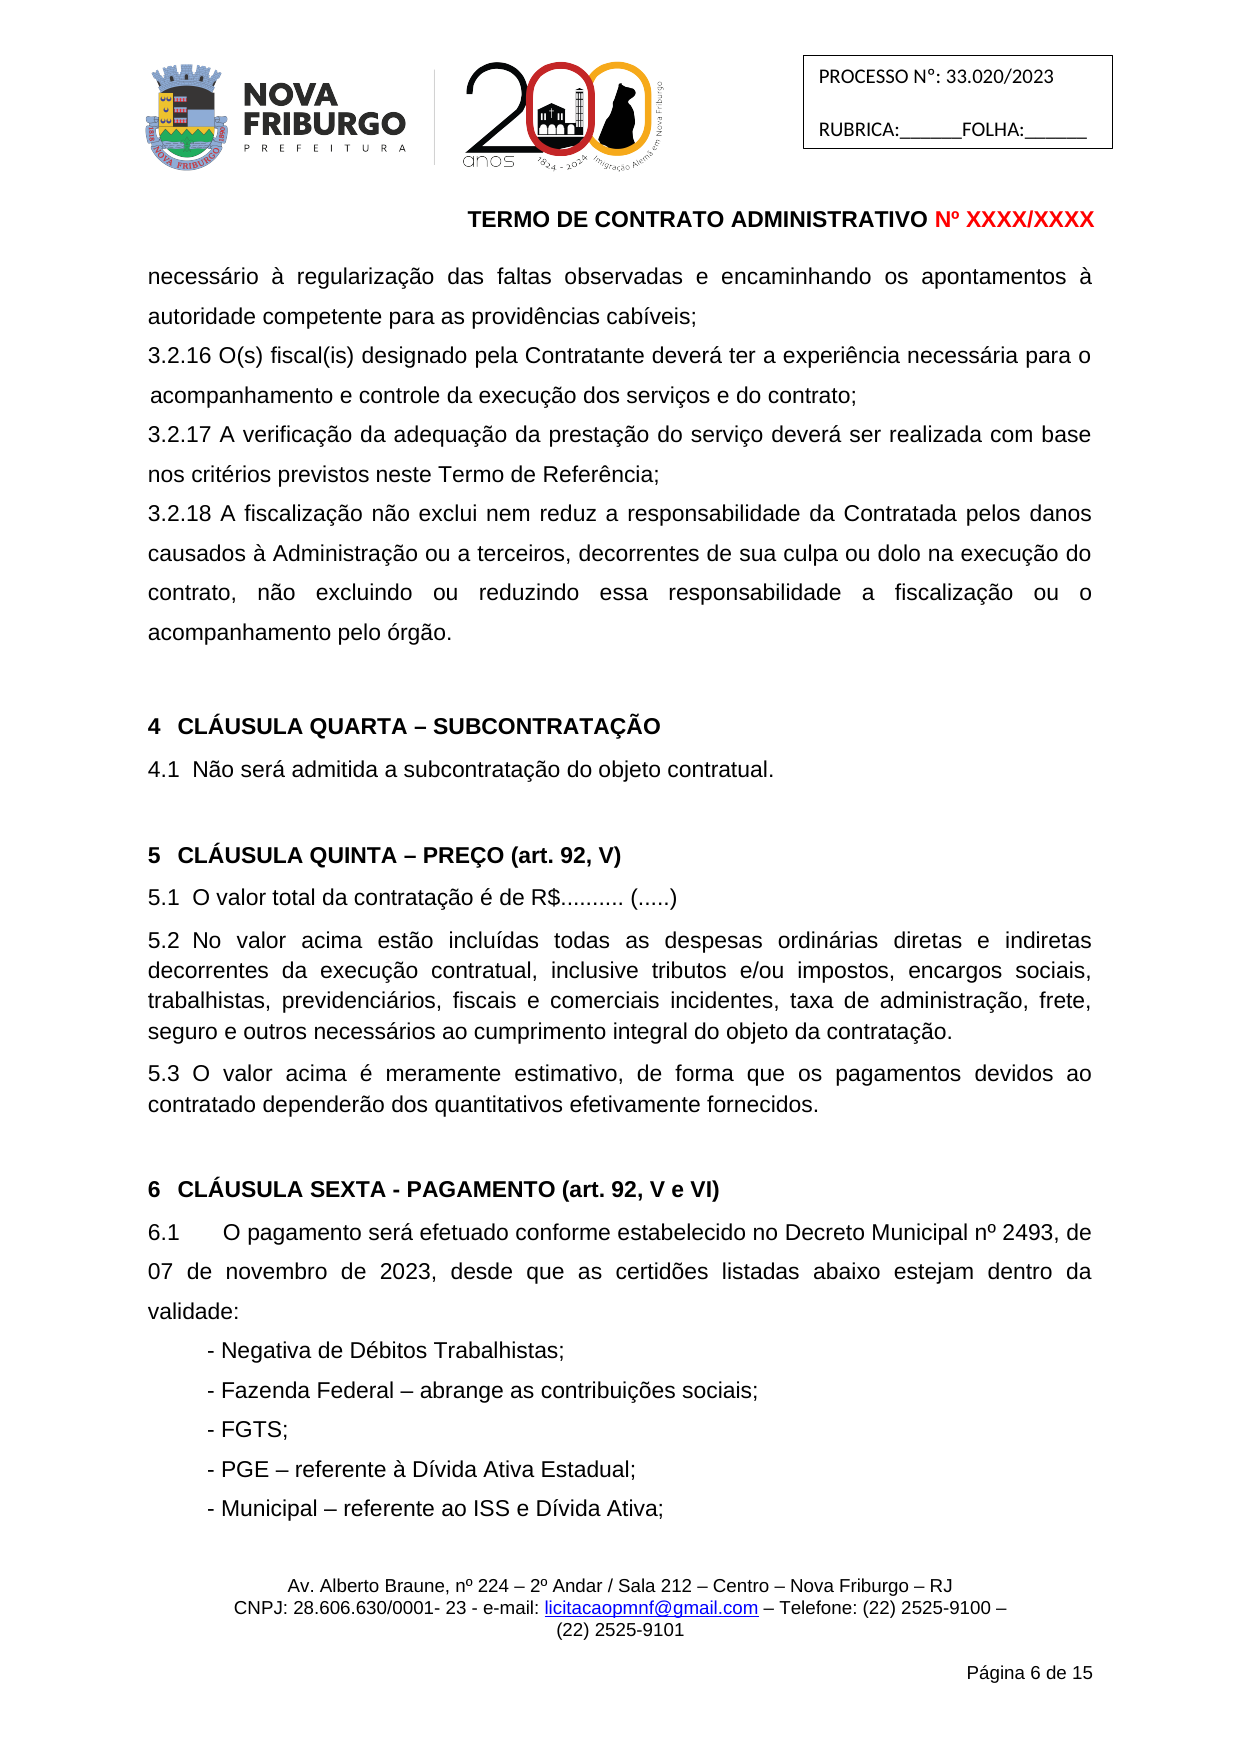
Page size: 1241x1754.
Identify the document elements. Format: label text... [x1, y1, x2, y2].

picture [118, 29, 695, 200]
text - FGTS; [207, 1416, 1092, 1443]
list 3.2.18 A fiscalização não exclui nem reduz a responsabilidade da Contratada pelos danos causados à Administração ou a terceiros, decorrentes de sua culpa ou dolo na execução do contrato, não excluindo ou reduzindo essa responsabilidade a fiscalização ou o acompanhamento pelo órgão. [148, 500, 1092, 645]
list CLÁUSULA QUINTA – PREÇO (art. 92, V) [148, 842, 1092, 868]
list CLÁUSULA SEXTA - PAGAMENTO (art. 92, V e VI) [148, 1176, 1092, 1202]
list CLÁUSULA QUARTA – SUBCONTRATAÇÃO [148, 713, 1092, 740]
text - PGE – referente à Dívida Ativa Estadual; [207, 1456, 1092, 1482]
list Não será admitida a subcontratação do objeto contratual. [148, 756, 1092, 782]
list O valor acima é meramente estimativo, de forma que os pagamentos devidos ao contratado dependerão dos quantitativos efetivamente fornecidos. [148, 1060, 1092, 1117]
list O valor total da contratação é de R$.......... (.....) [148, 884, 1092, 911]
text - Fazenda Federal – abrange as contribuições sociais; [207, 1377, 1092, 1403]
text - Negativa de Débitos Trabalhistas; [207, 1337, 1092, 1364]
list 3.2.17 A verificação da adequação da prestação do serviço deverá ser realizada com base nos critérios previstos neste Termo de Referência; [148, 421, 1092, 487]
list No valor acima estão incluídas todas as despesas ordinárias diretas e indiretas decorrentes da execução contratual, inclusive tributos e/ou impostos, encargos sociais, trabalhistas, previdenciários, fiscais e comerciais incidentes, taxa de administração, frete, seguro e outros necessários ao cumprimento integral do objeto da contratação. [148, 927, 1092, 1044]
text - Municipal – referente ao ISS e Dívida Ativa; [207, 1495, 1092, 1522]
list O pagamento será efetuado conforme estabelecido no Decreto Municipal nº 2493, de 07 de novembro de 2023, desde que as certidões listadas abaixo estejam dentro da validade: [148, 1219, 1092, 1324]
list 3.2.16 O(s) fiscal(is) designado pela Contratante deverá ter a experiência necessária para o acompanhamento e controle da execução dos serviços e do contrato; [148, 342, 1092, 408]
